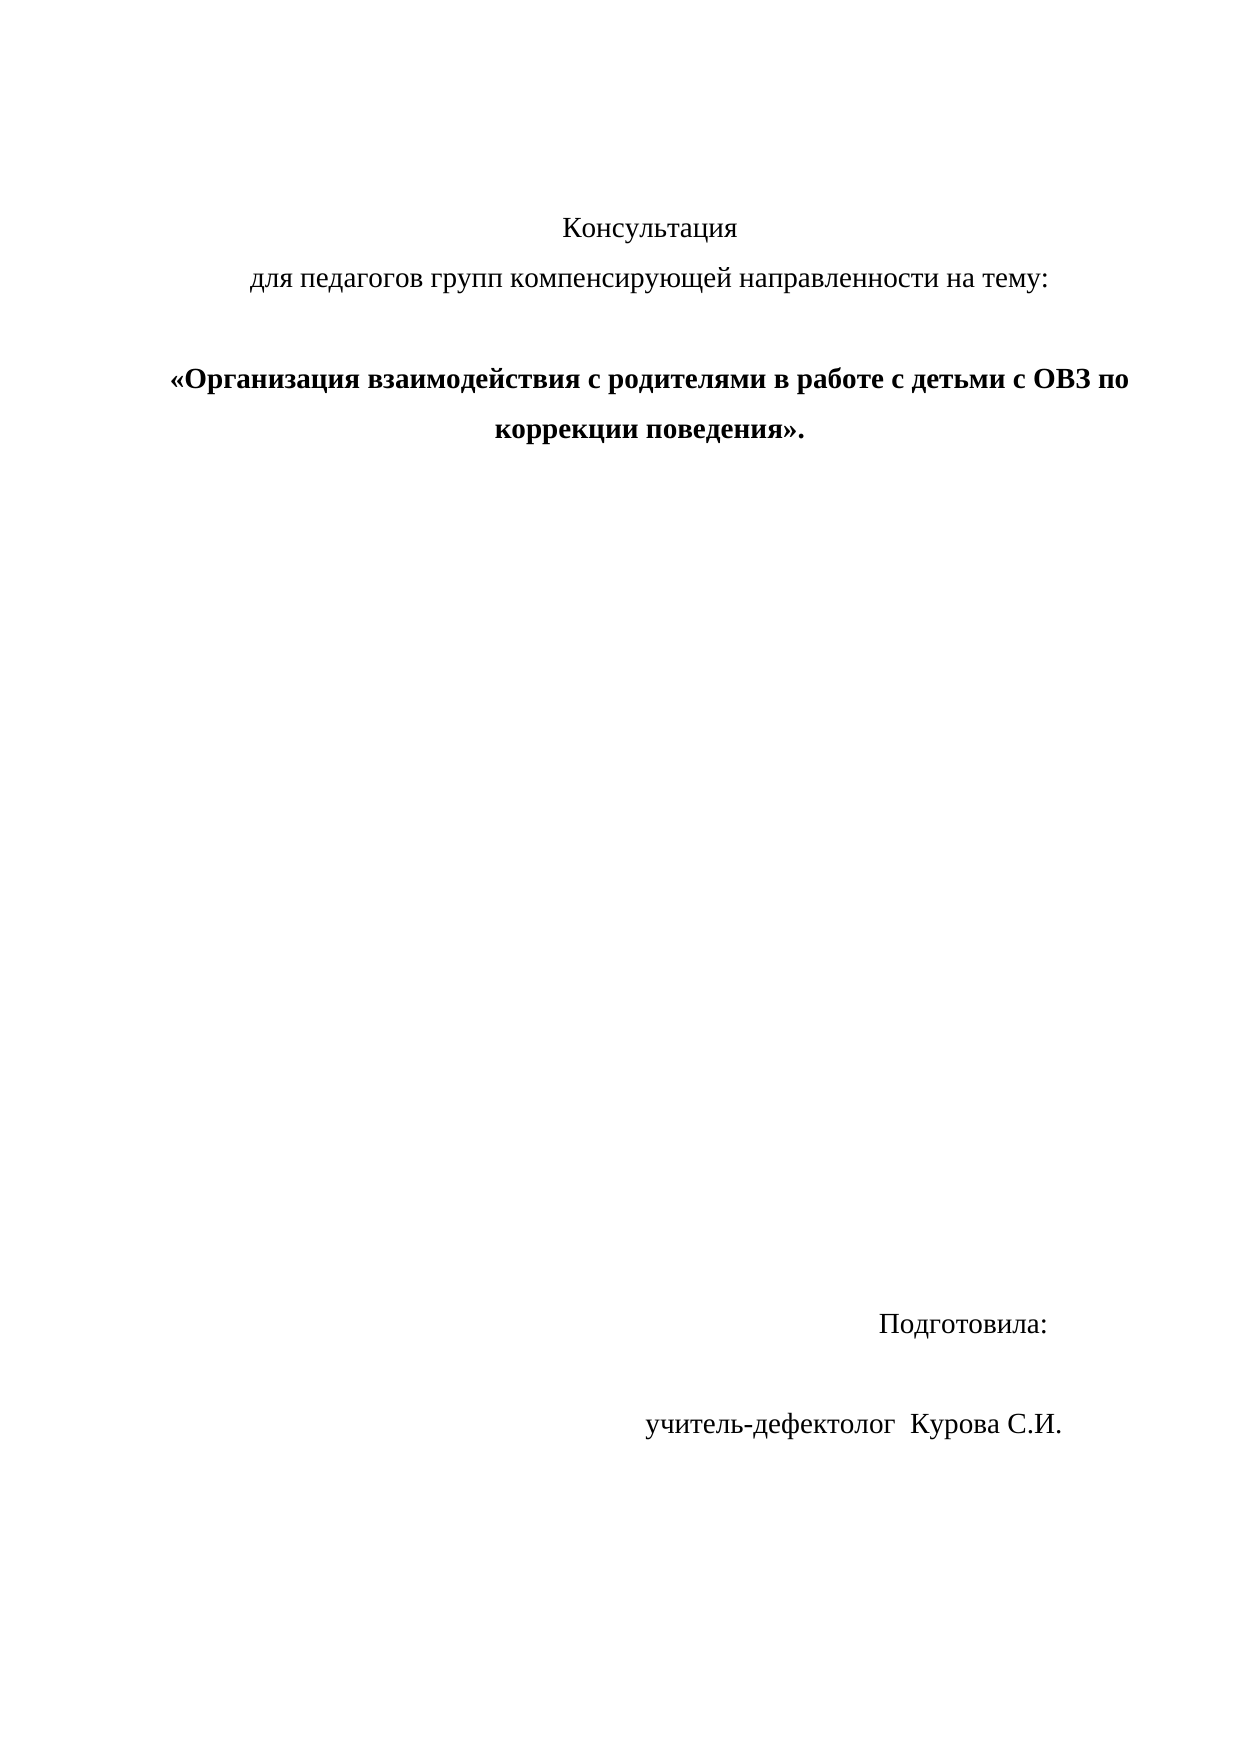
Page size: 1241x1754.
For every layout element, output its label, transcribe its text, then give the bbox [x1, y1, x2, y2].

text Консультация [148, 210, 1152, 244]
text «Организация взаимодействия с родителями в работе с детьми с ОВЗ по коррекции поведения». [148, 311, 1152, 587]
text для педагогов групп компенсирующей направленности на тему: [148, 260, 1152, 294]
text Подготовила: учитель-дефектолог Курова С.И. [148, 1306, 1152, 1440]
